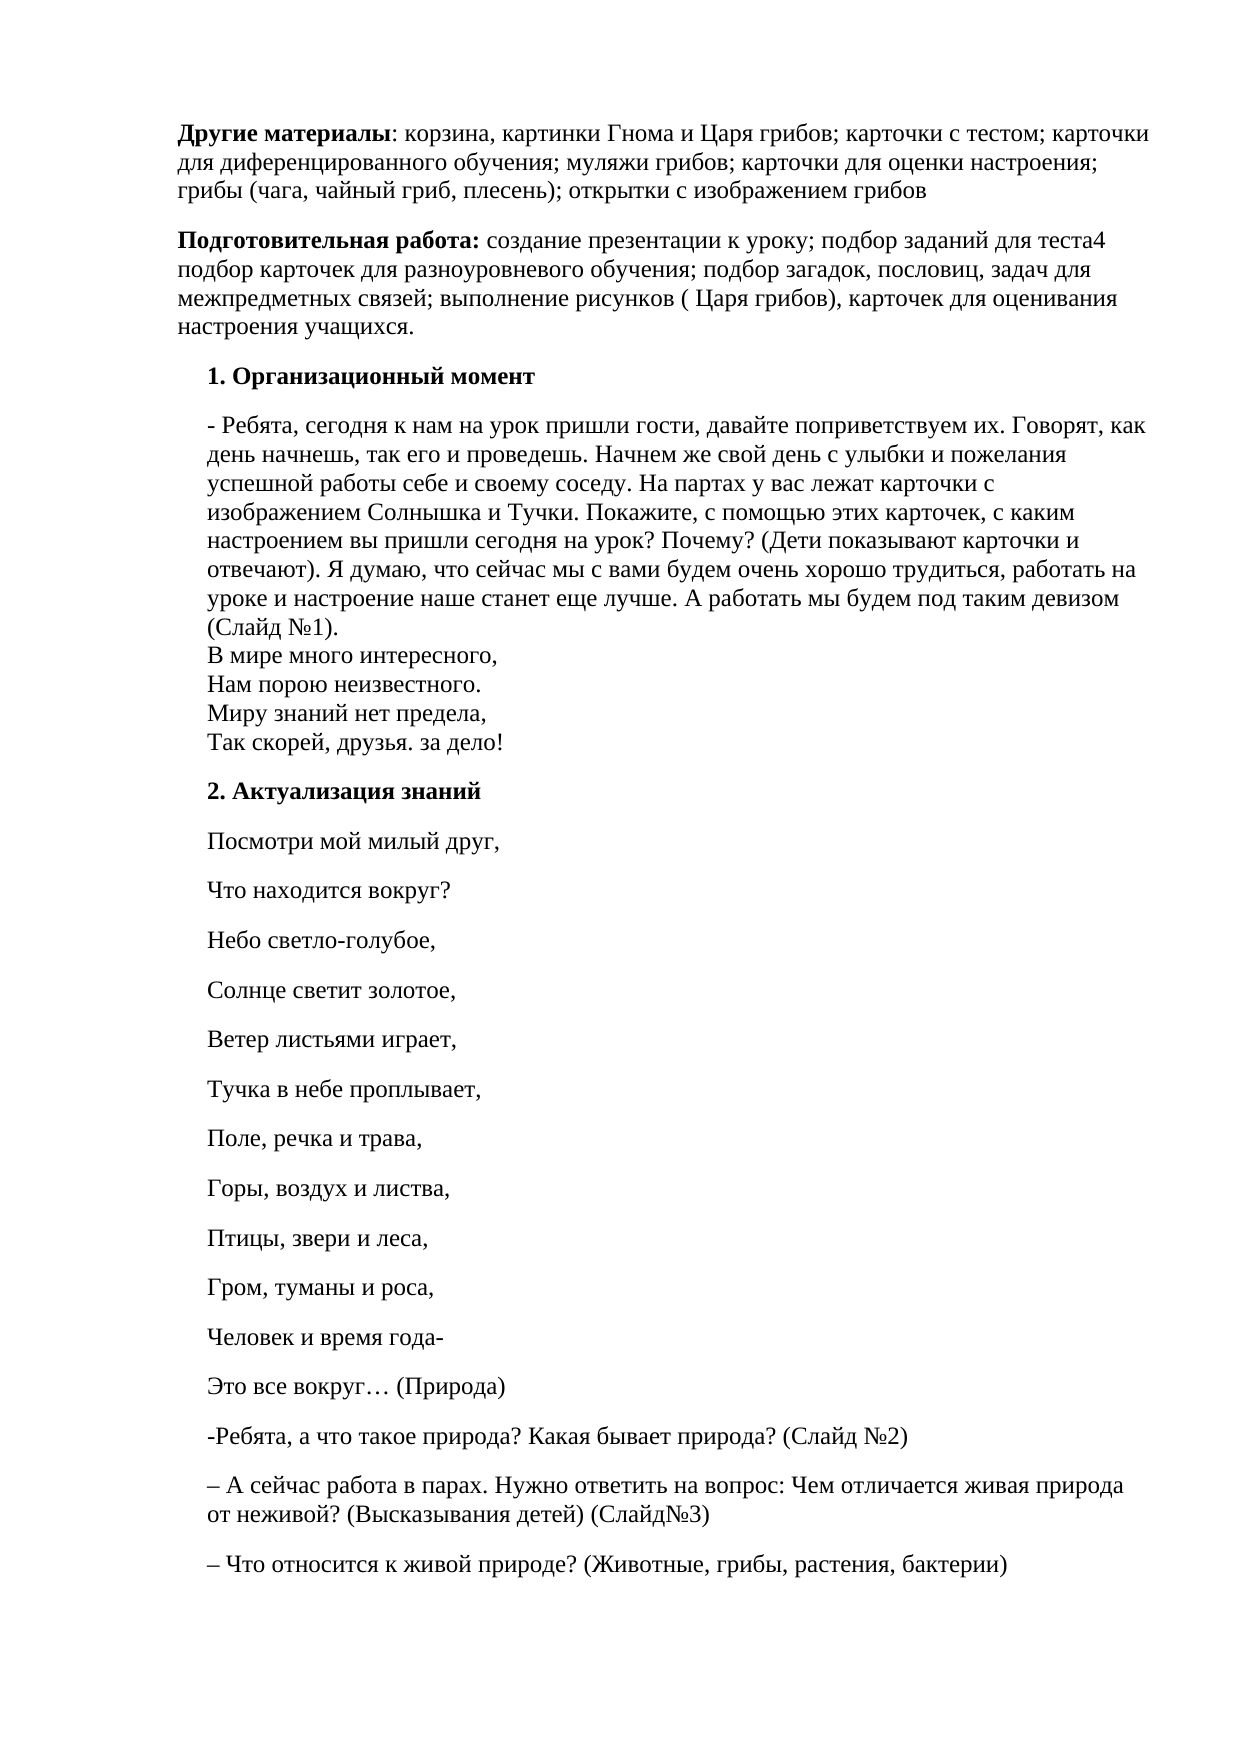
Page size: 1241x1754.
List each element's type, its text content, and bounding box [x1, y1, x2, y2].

text Другие материалы: корзина, картинки Гнома и Царя грибов; карточки с тестом; карточки для диференцированного обучения; муляжи грибов; карточки для оценки настроения; грибы (чага, чайный гриб, плесень); открытки с изображением грибов [177, 118, 1152, 204]
text Человек и время года- [207, 1322, 1152, 1351]
text Горы, воздух и листва, [207, 1173, 1152, 1202]
text – Что относится к живой природе? (Животные, грибы, растения, бактерии) [207, 1549, 1152, 1578]
text 2. Актуализация знаний [207, 776, 1152, 805]
text 1. Организационный момент [207, 361, 1152, 390]
text – А сейчас работа в парах. Нужно ответить на вопрос: Чем отличается живая природа от неживой? (Высказывания детей) (Слайд№3) [207, 1471, 1152, 1528]
list Так скорей, друзья. за дело! [207, 727, 1152, 756]
list - Ребята, сегодня к нам на урок пришли гости, давайте поприветствуем их. Говорят, как день начнешь, так его и проведешь. Начнем же свой день с улыбки и пожелания успешной работы себе и своему соседу. На партах у вас лежат карточки с изображением Солнышка и Тучки. Покажите, с помощью этих карточек, с каким настроением вы пришли сегодня на урок? Почему? (Дети показывают карточки и отвечают). Я думаю, что сейчас мы с вами будем очень хорошо трудиться, работать на уроке и настроение наше станет еще лучше. А работать мы будем под таким девизом (Слайд №1). [207, 411, 1152, 641]
text Ветер листьями играет, [207, 1024, 1152, 1053]
text Солнце светит золотое, [207, 975, 1152, 1003]
text -Ребята, а что такое природа? Какая бывает природа? (Слайд №2) [207, 1421, 1152, 1450]
text Посмотри мой милый друг, [207, 826, 1152, 855]
text Что находится вокруг? [207, 876, 1152, 904]
list Миру знаний нет предела, [207, 698, 1152, 727]
text Поле, речка и трава, [207, 1123, 1152, 1152]
text Подготовительная работа: создание презентации к уроку; подбор заданий для теста4 подбор карточек для разноуровневого обучения; подбор загадок, пословиц, задач для межпредметных связей; выполнение рисунков ( Царя грибов), карточек для оценивания настроения учащихся. [177, 225, 1152, 340]
text Птицы, звери и леса, [207, 1223, 1152, 1251]
text Тучка в небе проплывает, [207, 1074, 1152, 1103]
list Нам порою неизвестного. [207, 669, 1152, 698]
text Небо светло-голубое, [207, 925, 1152, 954]
text Это все вокруг… (Природа) [207, 1371, 1152, 1400]
text Гром, туманы и роса, [207, 1272, 1152, 1301]
list В мире много интересного, [207, 641, 1152, 669]
